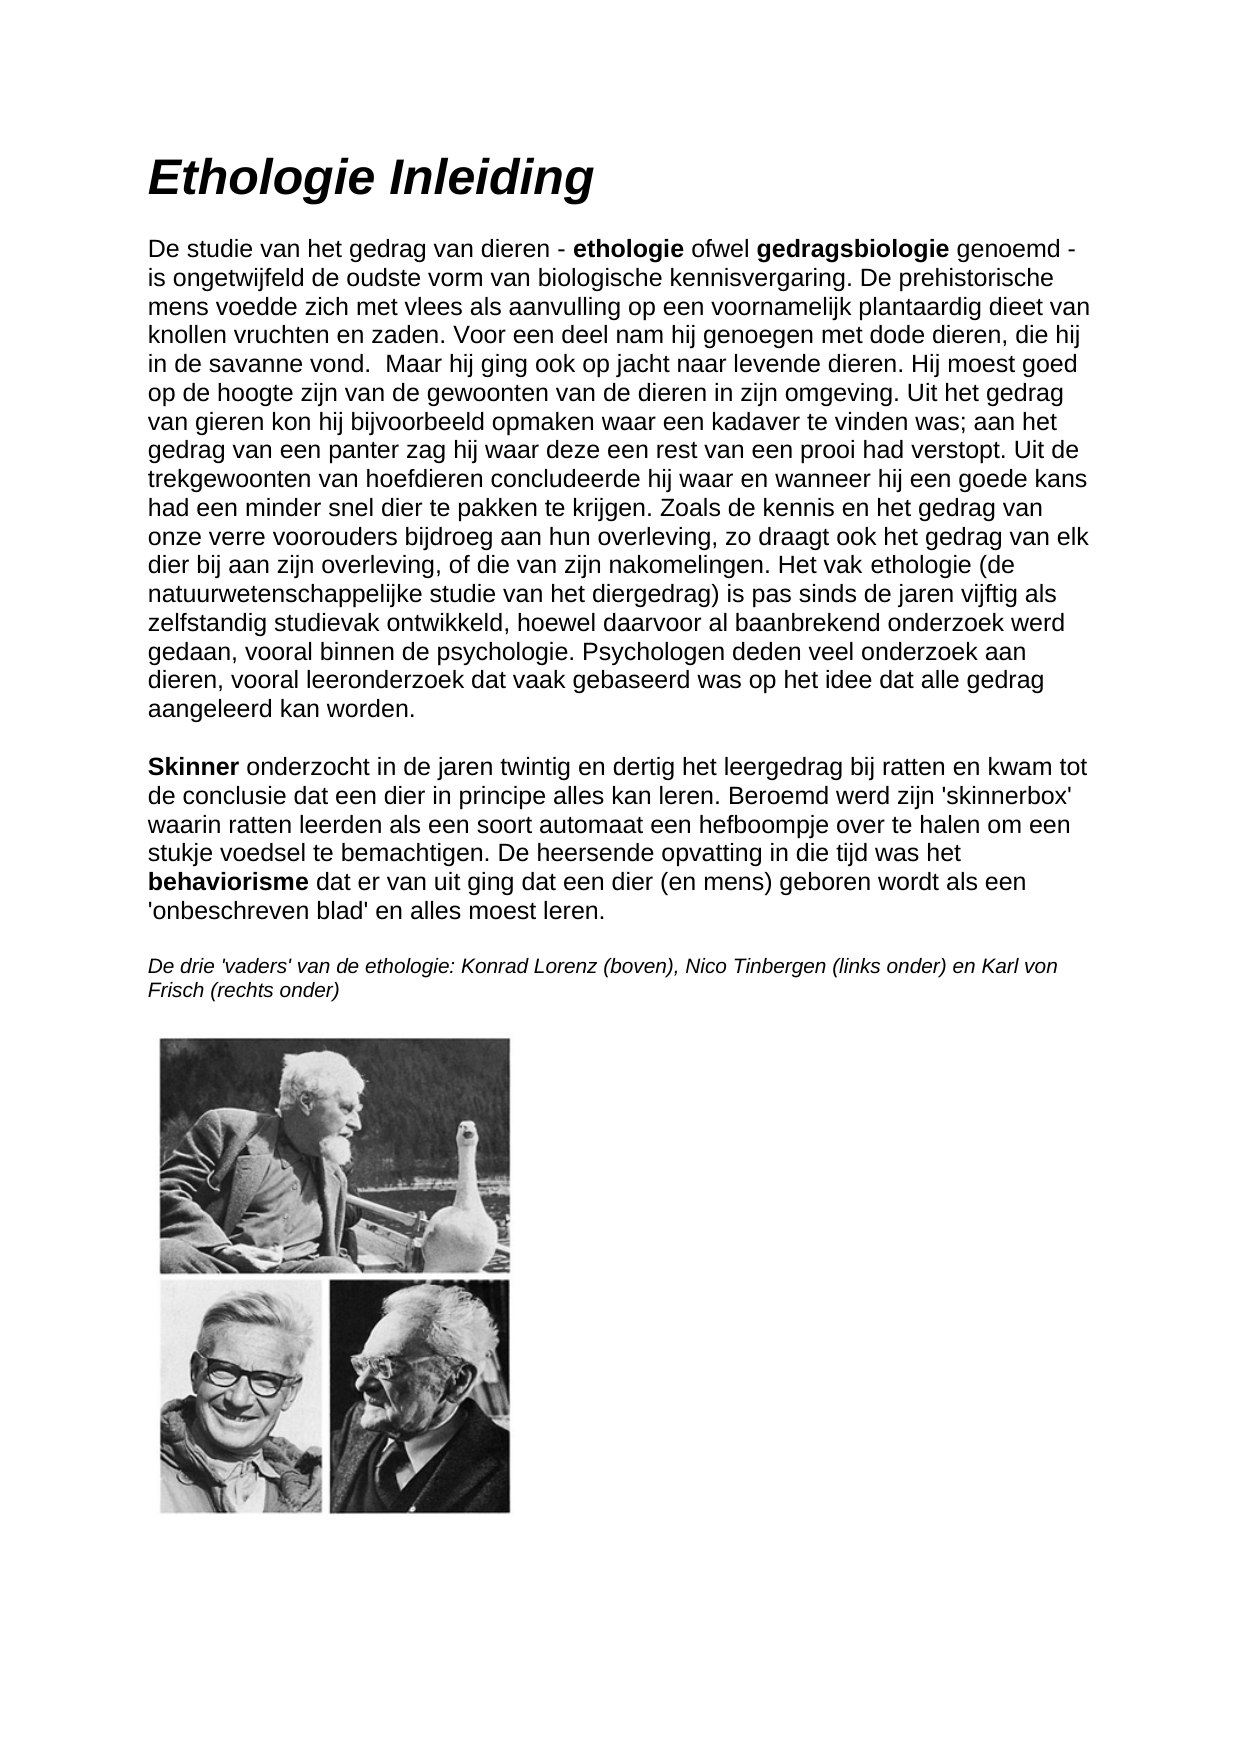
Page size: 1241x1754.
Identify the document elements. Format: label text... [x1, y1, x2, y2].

picture [147, 1031, 522, 1524]
text Skinner onderzocht in de jaren twintig en dertig het leergedrag bij ratten en kwam tot de conclusie dat een dier in principe alles kan leren. Beroemd werd zijn 'skinnerbox' waarin ratten leerden als een soort automaat een hefboompje over te halen om een stukje voedsel te bemachtigen. De heersende opvatting in die tijd was het behaviorisme dat er van uit ging dat een dier (en mens) geboren wordt als een 'onbeschreven blad' en alles moest leren. [148, 752, 1093, 925]
subtitle Ethologie Inleiding [148, 148, 1093, 205]
text De studie van het gedrag van dieren - ethologie ofwel gedragsbiologie genoemd - is ongetwijfeld de oudste vorm van biologische kennisvergaring. De prehistorische mens voedde zich met vlees als aanvulling op een voornamelijk plantaardig dieet van knollen vruchten en zaden. Voor een deel nam hij genoegen met dode dieren, die hij in de savanne vond. Maar hij ging ook op jacht naar levende dieren. Hij moest goed op de hoogte zijn van de gewoonten van de dieren in zijn omgeving. Uit het gedrag van gieren kon hij bijvoorbeeld opmaken waar een kadaver te vinden was; aan het gedrag van een panter zag hij waar deze een rest van een prooi had verstopt. Uit de trekgewoonten van hoefdieren concludeerde hij waar en wanneer hij een goede kans had een minder snel dier te pakken te krijgen. Zoals de kennis en het gedrag van onze verre voorouders bijdroeg aan hun overleving, zo draagt ook het gedrag van elk dier bij aan zijn overleving, of die van zijn nakomelingen. Het vak ethologie (de natuurwetenschappelijke studie van het diergedrag) is pas sinds de jaren vijftig als zelfstandig studievak ontwikkeld, hoewel daarvoor al baanbrekend onderzoek werd gedaan, vooral binnen de psychologie. Psychologen deden veel onderzoek aan dieren, vooral leeronderzoek dat vaak gebaseerd was op het idee dat alle gedrag aangeleerd kan worden. [148, 234, 1093, 723]
text De drie 'vaders' van de ethologie: Konrad Lorenz (boven), Nico Tinbergen (links onder) en Karl von Frisch (rechts onder) [148, 954, 1093, 1002]
